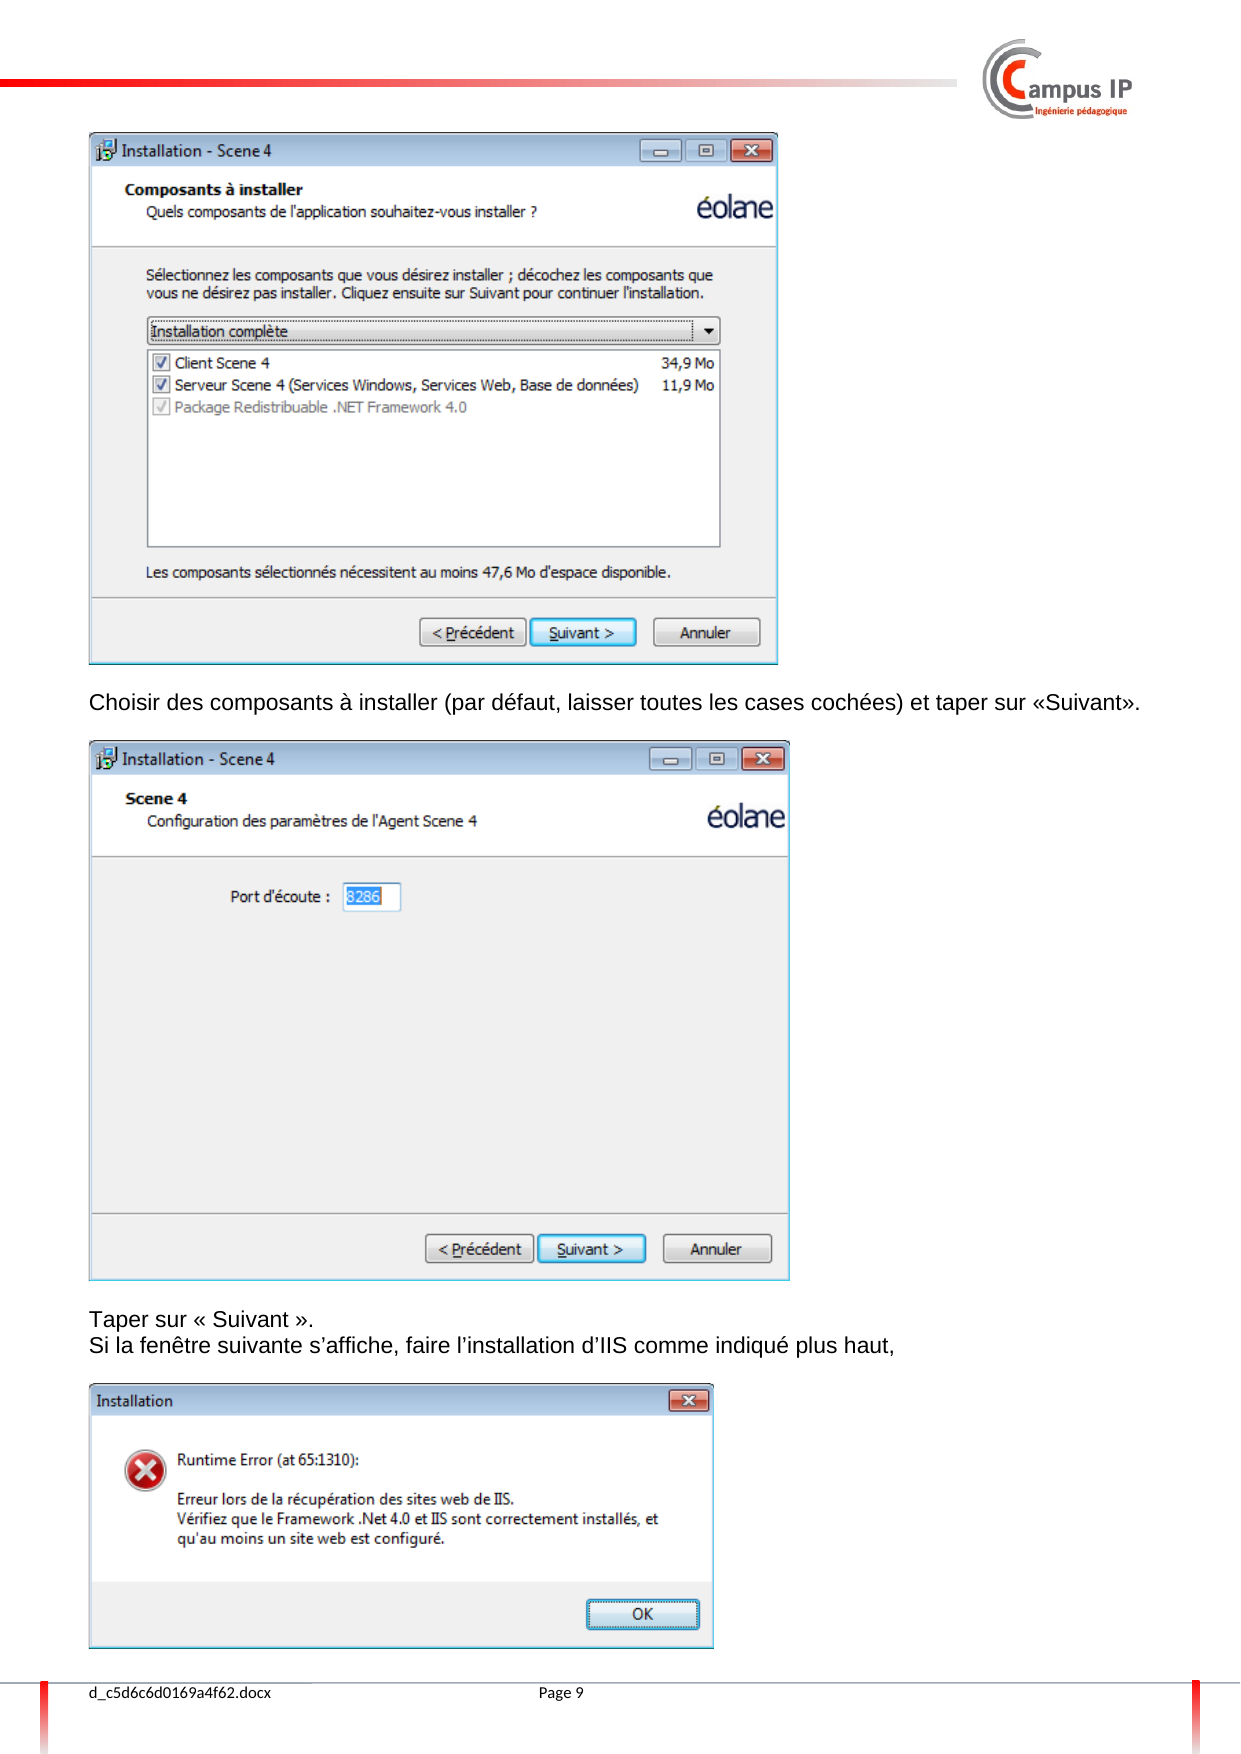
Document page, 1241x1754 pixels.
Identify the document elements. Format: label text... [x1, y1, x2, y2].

text Choisir des composants à installer (par défaut, laisser toutes les cases cochées) et taper sur «Suivant». [89, 689, 1152, 716]
picture [982, 39, 1149, 119]
text Si la fenêtre suivante s’affiche, faire l’installation d’IIS comme indiqué plus haut, [89, 1332, 1152, 1358]
text Taper sur « Suivant ». [89, 1306, 1152, 1332]
